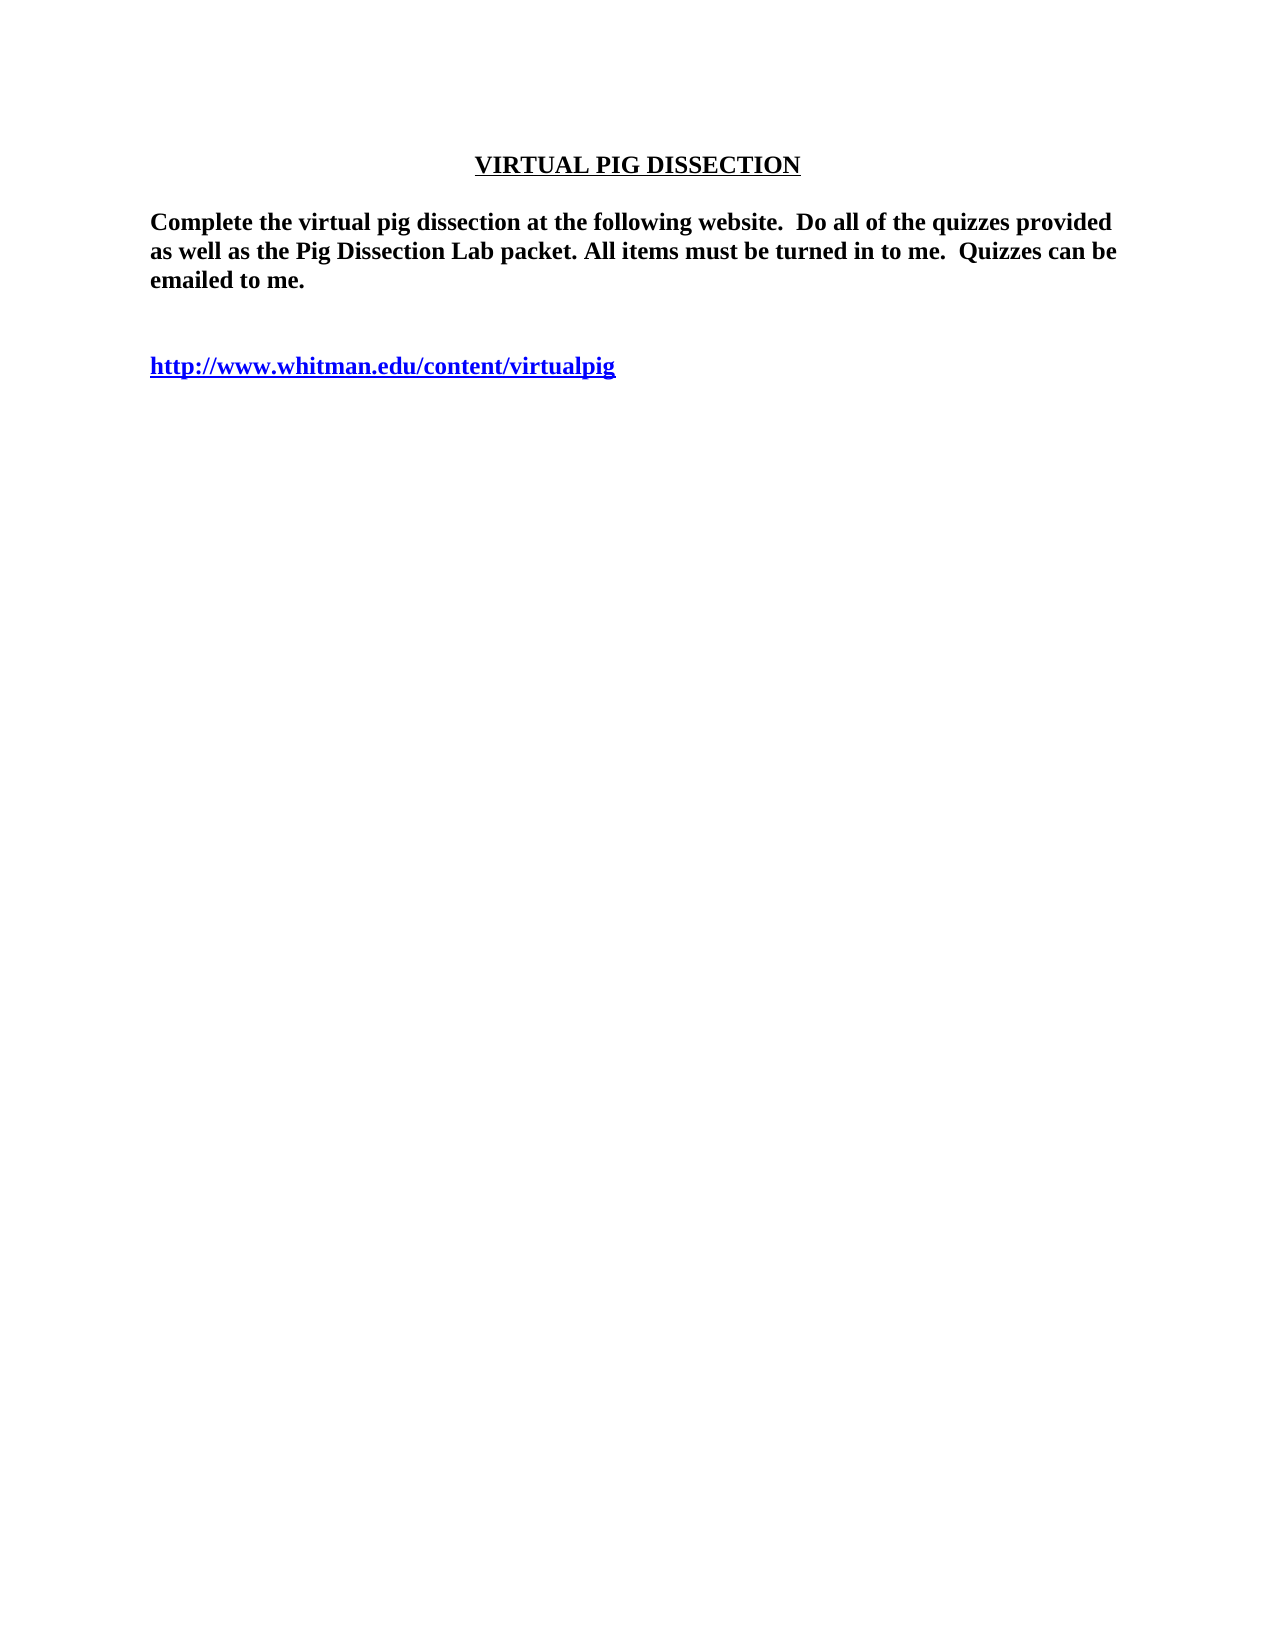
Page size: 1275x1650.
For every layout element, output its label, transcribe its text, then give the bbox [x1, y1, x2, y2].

text http://www.whitman.edu/content/virtualpig [150, 351, 1125, 380]
text Complete the virtual pig dissection at the following website. Do all of the quizzes provided as well as the Pig Dissection Lab packet. All items must be turned in to me. Quizzes can be emailed to me. [150, 207, 1125, 294]
text VIRTUAL PIG DISSECTION [150, 150, 1125, 179]
